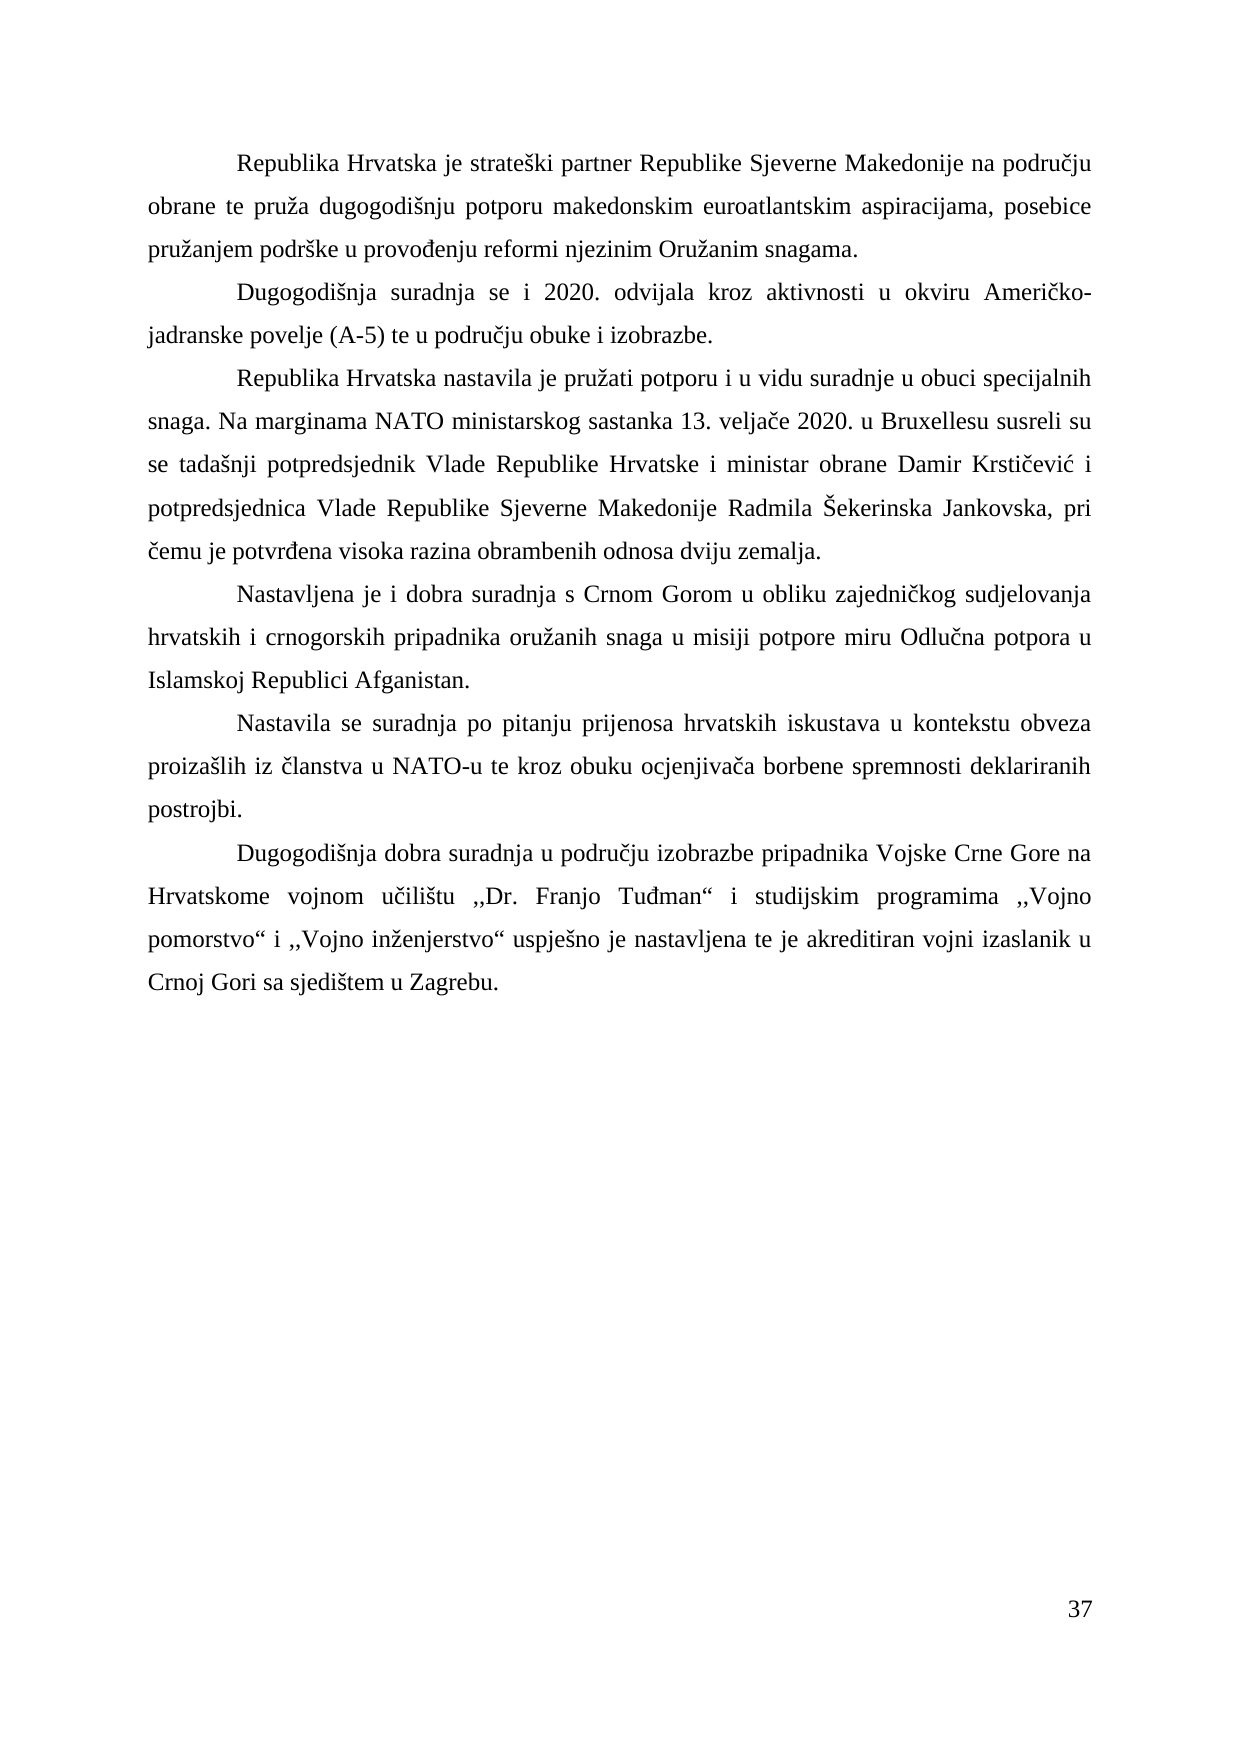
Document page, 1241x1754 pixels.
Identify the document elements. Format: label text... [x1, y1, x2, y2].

text Republika Hrvatska nastavila je pružati potporu i u vidu suradnje u obuci specijalnih snaga. Na marginama NATO ministarskog sastanka 13. veljače 2020. u Bruxellesu susreli su se tadašnji potpredsjednik Vlade Republike Hrvatske i ministar obrane Damir Krstičević i potpredsjednica Vlade Republike Sjeverne Makedonije Radmila Šekerinska Jankovska, pri čemu je potvrđena visoka razina obrambenih odnosa dviju zemalja. [148, 363, 1092, 564]
text Republika Hrvatska je strateški partner Republike Sjeverne Makedonije na području obrane te pruža dugogodišnju potporu makedonskim euroatlantskim aspiracijama, posebice pružanjem podrške u provođenju reformi njezinim Oružanim snagama. [148, 148, 1092, 263]
text Nastavljena je i dobra suradnja s Crnom Gorom u obliku zajedničkog sudjelovanja hrvatskih i crnogorskih pripadnika oružanih snaga u misiji potpore miru Odlučna potpora u Islamskoj Republici Afganistan. [148, 579, 1092, 694]
text Dugogodišnja dobra suradnja u području izobrazbe pripadnika Vojske Crne Gore na Hrvatskome vojnom učilištu ,,Dr. Franjo Tuđman“ i studijskim programima ,,Vojno pomorstvo“ i ,,Vojno inženjerstvo“ uspješno je nastavljena te je akreditiran vojni izaslanik u Crnoj Gori sa sjedištem u Zagrebu. [148, 838, 1092, 996]
text Nastavila se suradnja po pitanju prijenosa hrvatskih iskustava u kontekstu obveza proizašlih iz članstva u NATO-u te kroz obuku ocjenjivača borbene spremnosti deklariranih postrojbi. [148, 708, 1092, 823]
text Dugogodišnja suradnja se i 2020. odvijala kroz aktivnosti u okviru Američko-jadranske povelje (A-5) te u području obuke i izobrazbe. [148, 277, 1092, 349]
